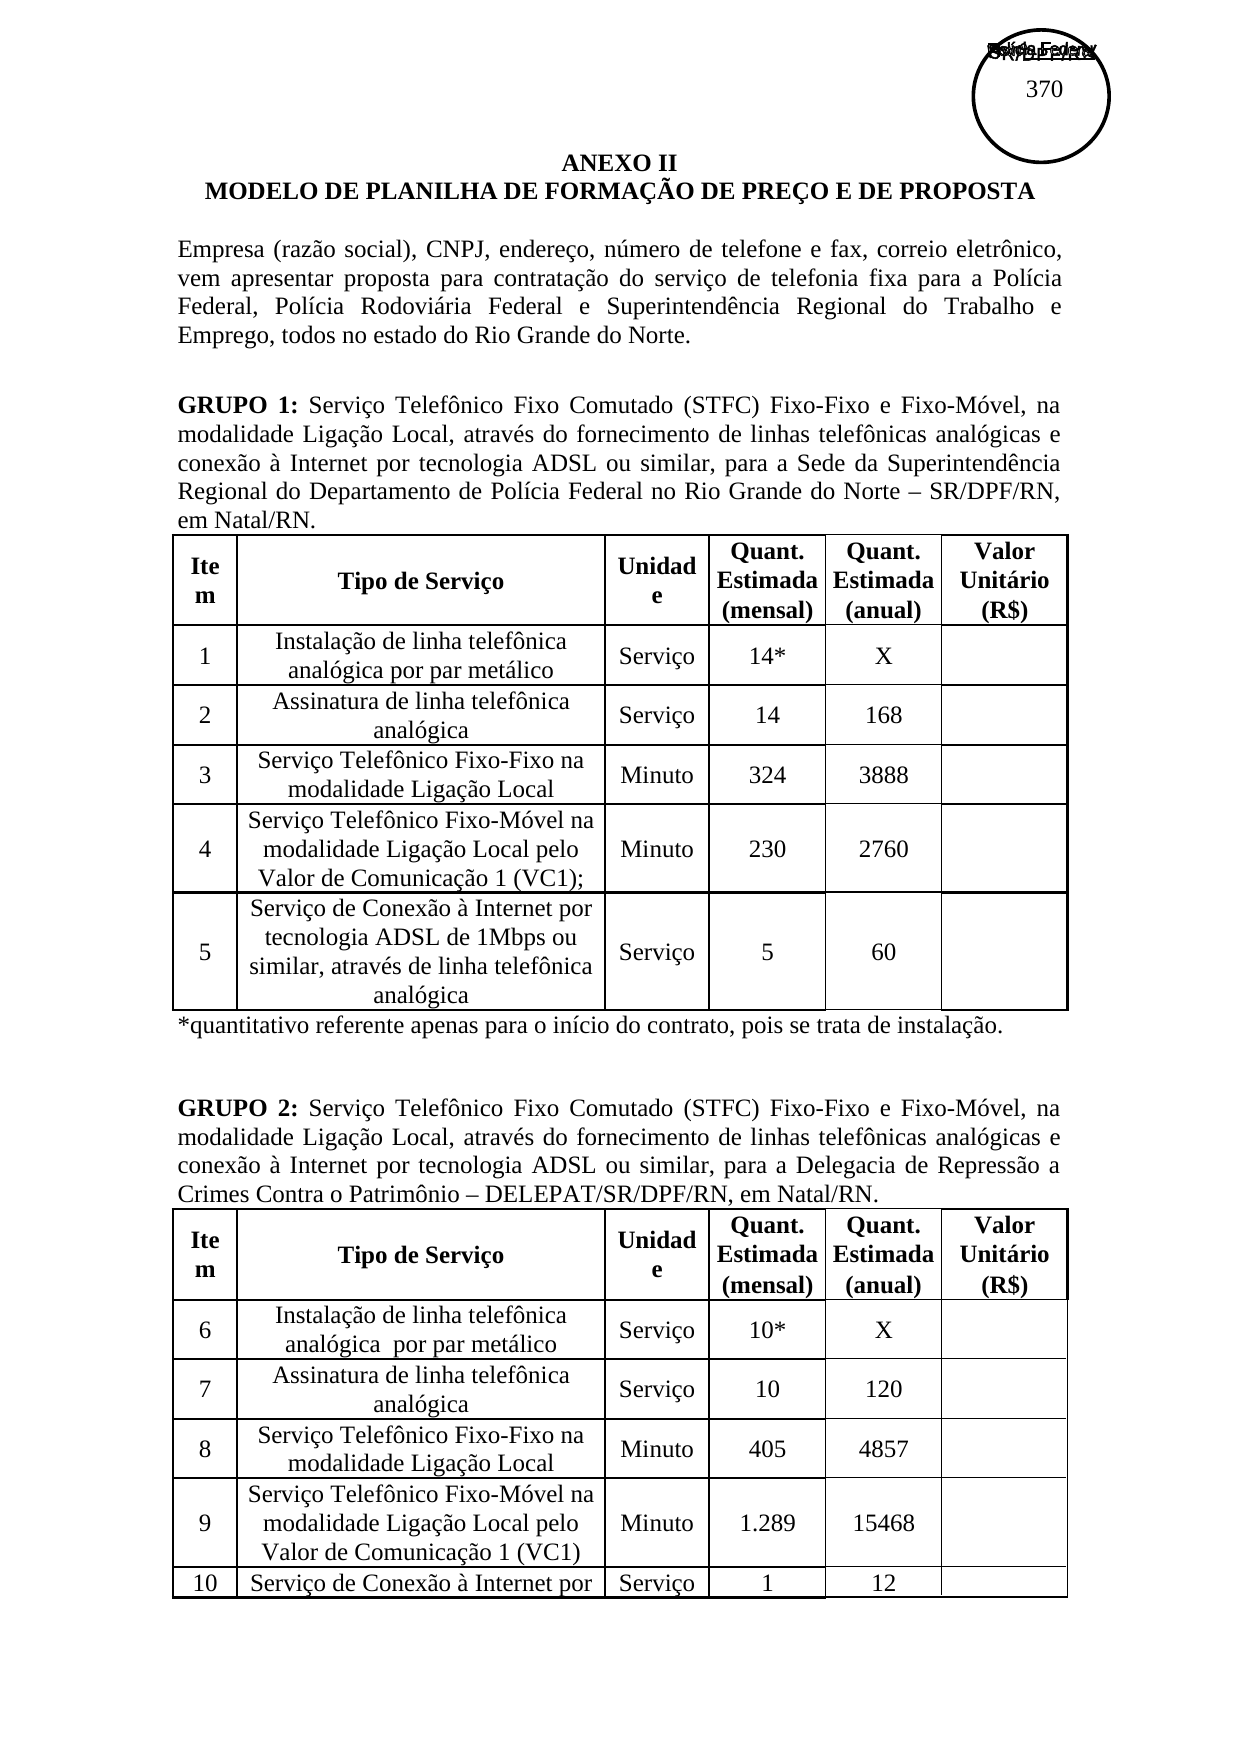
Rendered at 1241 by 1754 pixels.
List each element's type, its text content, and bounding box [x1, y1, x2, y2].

table_header Item [174, 1210, 236, 1298]
table_cell Serviço Telefônico Fixo-Móvel na modalidade Ligação Local pelo Valor de Comunicação 1 (VC1) [238, 1479, 604, 1566]
table_cell X [826, 625, 941, 684]
table_cell 60 [826, 893, 941, 1008]
table_cell 405 [710, 1420, 825, 1477]
table_cell 14 [710, 686, 825, 743]
table_header Valor Unitário [942, 1210, 1066, 1268]
table_cell (anual) [826, 594, 941, 624]
table_cell 10 [710, 1360, 825, 1418]
table_cell 230 [710, 805, 825, 891]
table_cell 120 [826, 1359, 941, 1418]
text ANEXO II [177, 148, 1061, 176]
table_cell [942, 805, 1066, 891]
table_header Unidade [606, 536, 708, 624]
table_cell 4857 [826, 1419, 941, 1477]
table_cell Instalação de linha telefônica analógica por par metálico [238, 1301, 604, 1358]
table_header Unidade [606, 1210, 708, 1298]
table_cell Serviço [606, 626, 708, 684]
table_cell Serviço Telefônico Fixo-Fixo na modalidade Ligação Local [238, 1420, 604, 1477]
table_cell 8 [174, 1420, 236, 1477]
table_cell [238, 1568, 604, 1596]
table_cell (anual) [826, 1268, 941, 1298]
table_cell 10* [710, 1301, 825, 1358]
table_cell (mensal) [710, 1268, 825, 1298]
table_cell Serviço [606, 1568, 708, 1596]
text *quantitativo referente apenas para o início do contrato, pois se trata de instalação. [177, 1011, 1063, 1039]
table_cell Assinatura de linha telefônica analógica [238, 1360, 604, 1418]
table_cell [942, 1418, 1067, 1477]
table_cell 10 [174, 1568, 236, 1596]
table_header Quant. Estimada [710, 536, 825, 593]
table_cell Instalação de linha telefônica analógica por par metálico [238, 626, 604, 684]
table_header Quant. Estimada [710, 1210, 825, 1268]
table_cell Serviço [606, 1360, 708, 1418]
table_cell 168 [826, 685, 941, 743]
table_cell 6 [174, 1301, 236, 1358]
text GRUPO 2: Serviço Telefônico Fixo Comutado (STFC) Fixo-Fixo e Fixo-Móvel, na modalidade Ligação Local, através do fornecimento de linhas telefônicas analógicas e conexão à Internet por tecnologia ADSL ou similar, para a Delegacia de Repressão a Crimes Contra o Patrimônio – DELEPAT/SR/DPF/RN, em Natal/RN. [177, 1093, 1061, 1208]
table_cell Serviço [606, 1301, 708, 1358]
table_cell 9 [174, 1479, 236, 1566]
table_header Quant. Estimada [826, 535, 941, 593]
table_header Item [174, 536, 236, 624]
table_header Quant. Estimada [826, 1209, 941, 1268]
table_cell (mensal) [710, 594, 825, 624]
table_cell [942, 746, 1066, 803]
table_header Valor Unitário [942, 536, 1066, 593]
text MODELO DE PLANILHA DE FORMAÇÃO DE PREÇO E DE PROPOSTA [177, 176, 1063, 205]
table_cell 1 [710, 1568, 825, 1596]
table_cell 12 [826, 1567, 941, 1596]
table_cell Minuto [606, 1420, 708, 1477]
table_cell 5 [174, 894, 236, 1008]
table_cell X [826, 1300, 941, 1358]
table_cell [942, 1358, 1067, 1418]
table_cell 324 [710, 746, 825, 803]
table_cell 14* [710, 626, 825, 684]
table_cell Minuto [606, 746, 708, 803]
table_cell [942, 894, 1066, 1008]
table_header Tipo de Serviço [238, 536, 604, 624]
text GRUPO 1: Serviço Telefônico Fixo Comutado (STFC) Fixo-Fixo e Fixo-Móvel, na modalidade Ligação Local, através do fornecimento de linhas telefônicas analógicas e conexão à Internet por tecnologia ADSL ou similar, para a Sede da Superintendência Regional do Departamento de Polícia Federal no Rio Grande do Norte – SR/DPF/RN, em Natal/RN. [177, 390, 1061, 534]
table_cell 7 [174, 1360, 236, 1418]
table_cell [942, 686, 1066, 743]
table_cell Serviço [606, 686, 708, 743]
table_cell Minuto [606, 805, 708, 891]
table_cell Minuto [606, 1479, 708, 1566]
table_cell 5 [710, 894, 825, 1008]
table_cell 1.289 [710, 1479, 825, 1566]
table_cell (R$) [942, 594, 1066, 624]
table_cell 2 [174, 686, 236, 743]
text Empresa (razão social), CNPJ, endereço, número de telefone e fax, correio eletrônico, vem apresentar proposta para contratação do serviço de telefonia fixa para a Polícia Federal, Polícia Rodoviária Federal e Superintendência Regional do Trabalho e Emprego, todos no estado do Rio Grande do Norte. [177, 234, 1063, 349]
table_cell 2760 [826, 804, 941, 891]
table_cell Serviço [606, 894, 708, 1008]
table_cell [941, 1566, 1067, 1596]
table_cell [942, 1300, 1067, 1358]
table_cell 15468 [826, 1478, 941, 1566]
table_cell Serviço Telefônico Fixo-Fixo na modalidade Ligação Local [238, 746, 604, 803]
table_cell (R$) [942, 1268, 1066, 1298]
table_cell 3888 [826, 745, 941, 803]
table_cell [942, 1477, 1067, 1566]
table_cell 1 [174, 626, 236, 684]
table_cell Assinatura de linha telefônica analógica [238, 686, 604, 743]
table_cell Serviço Telefônico Fixo-Móvel na modalidade Ligação Local pelo Valor de Comunicação 1 (VC1); [238, 805, 604, 891]
table_cell 4 [174, 805, 236, 891]
table_cell Serviço de Conexão à Internet por tecnologia ADSL de 1Mbps ou similar, através de linha telefônica analógica [238, 894, 604, 1008]
table_cell 3 [174, 746, 236, 803]
table_cell [942, 626, 1066, 684]
table_header Tipo de Serviço [238, 1210, 604, 1298]
